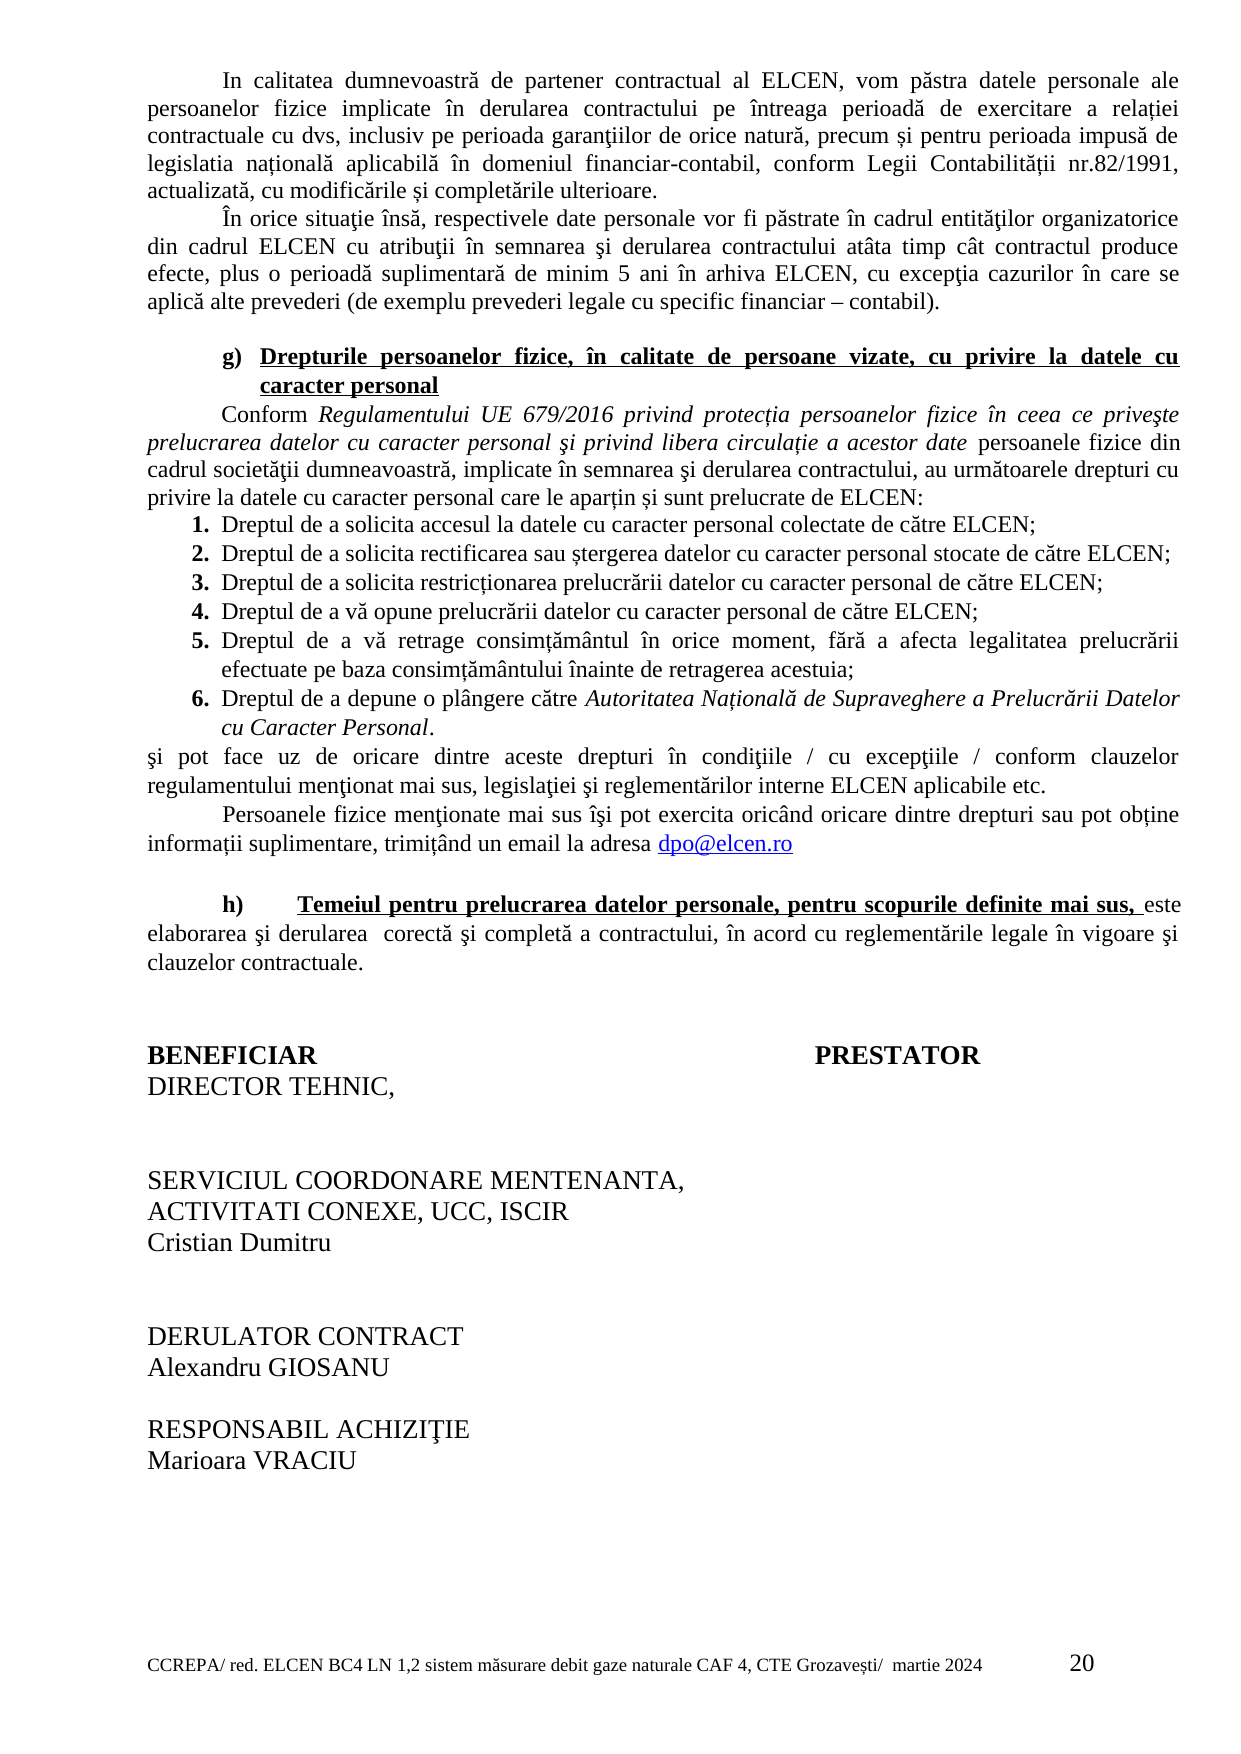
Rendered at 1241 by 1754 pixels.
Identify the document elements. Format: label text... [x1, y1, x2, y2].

list şi pot face uz de oricare dintre aceste drepturi în condiţiile / cu excepţiile / conform clauzelor regulamentului menţionat mai sus, legislaţiei şi reglementărilor interne ELCEN aplicabile etc. [147, 742, 1181, 799]
text SERVICIUL COORDONARE MENTENANTA, [147, 1164, 1181, 1195]
text Conform Regulamentului UE 679/2016 privind protecția persoanelor fizice în ceea ce priveşte prelucrarea datelor cu caracter personal şi privind libera circulație a acestor date persoanele fizice din cadrul societăţii dumneavoastră, implicate în semnarea şi derularea contractului, au următoarele drepturi cu privire la datele cu caracter personal care le aparțin și sunt prelucrate de ELCEN: [147, 400, 1181, 511]
list Dreptul de a solicita accesul la datele cu caracter personal colectate de către ELCEN; [191, 511, 1181, 538]
text In calitatea dumnevoastră de partener contractual al ELCEN, vom păstra datele personale ale persoanelor fizice implicate în derularea contractului pe întreaga perioadă de exercitare a relației contractuale cu dvs, inclusiv pe perioada garanţiilor de orice natură, precum și pentru perioada impusă de legislatia națională aplicabilă în domeniul financiar-contabil, conform Legii Contabilității nr.82/1991, actualizată, cu modificările și completările ulterioare. [147, 66, 1181, 204]
text DERULATOR CONTRACT [147, 1319, 1181, 1351]
list Dreptul de a solicita restricționarea prelucrării datelor cu caracter personal de către ELCEN; [191, 568, 1181, 596]
text RESPONSABIL ACHIZIŢIE [147, 1413, 1181, 1444]
text Persoanele fizice menţionate mai sus îşi pot exercita oricând oricare dintre drepturi sau pot obține informații suplimentare, trimițând un email la adresa dpo@elcen.ro [147, 800, 1181, 857]
text Alexandru GIOSANU [147, 1351, 1181, 1382]
text ACTIVITATI CONEXE, UCC, ISCIR [147, 1195, 1181, 1226]
list Dreptul de a vă retrage consimțământul în orice moment, fără a afecta legalitatea prelucrării efectuate pe baza consimțământului înainte de retragerea acestuia; [191, 626, 1181, 683]
list Dreptul de a depune o plângere către Autoritatea Națională de Supraveghere a Prelucrării Datelor cu Caracter Personal. [191, 684, 1181, 741]
list Dreptul de a vă opune prelucrării datelor cu caracter personal de către ELCEN; [191, 597, 1181, 625]
text Cristian Dumitru [147, 1226, 1181, 1257]
text BENEFICIAR PRESTATOR [147, 1039, 1181, 1070]
text În orice situaţie însă, respectivele date personale vor fi păstrate în cadrul entităţilor organizatorice din cadrul ELCEN cu atribuţii în semnarea şi derularea contractului atâta timp cât contractul produce efecte, plus o perioadă suplimentară de minim 5 ani în arhiva ELCEN, cu excepţia cazurilor în care se aplică alte prevederi (de exemplu prevederi legale cu specific financiar – contabil). [147, 204, 1181, 314]
list Drepturile persoanelor fizice, în calitate de persoane vizate, cu privire la datele cu caracter personal [222, 342, 1181, 399]
text Marioara VRACIU [147, 1444, 1181, 1475]
list Temeiul pentru prelucrarea datelor personale, pentru scopurile definite mai sus, este elaborarea şi derularea corectă şi completă a contractului, în acord cu reglementările legale în vigoare şi clauzelor contractuale. [147, 890, 1181, 976]
text DIRECTOR TEHNIC, [147, 1070, 1181, 1102]
list Dreptul de a solicita rectificarea sau ștergerea datelor cu caracter personal stocate de către ELCEN; [191, 539, 1181, 567]
